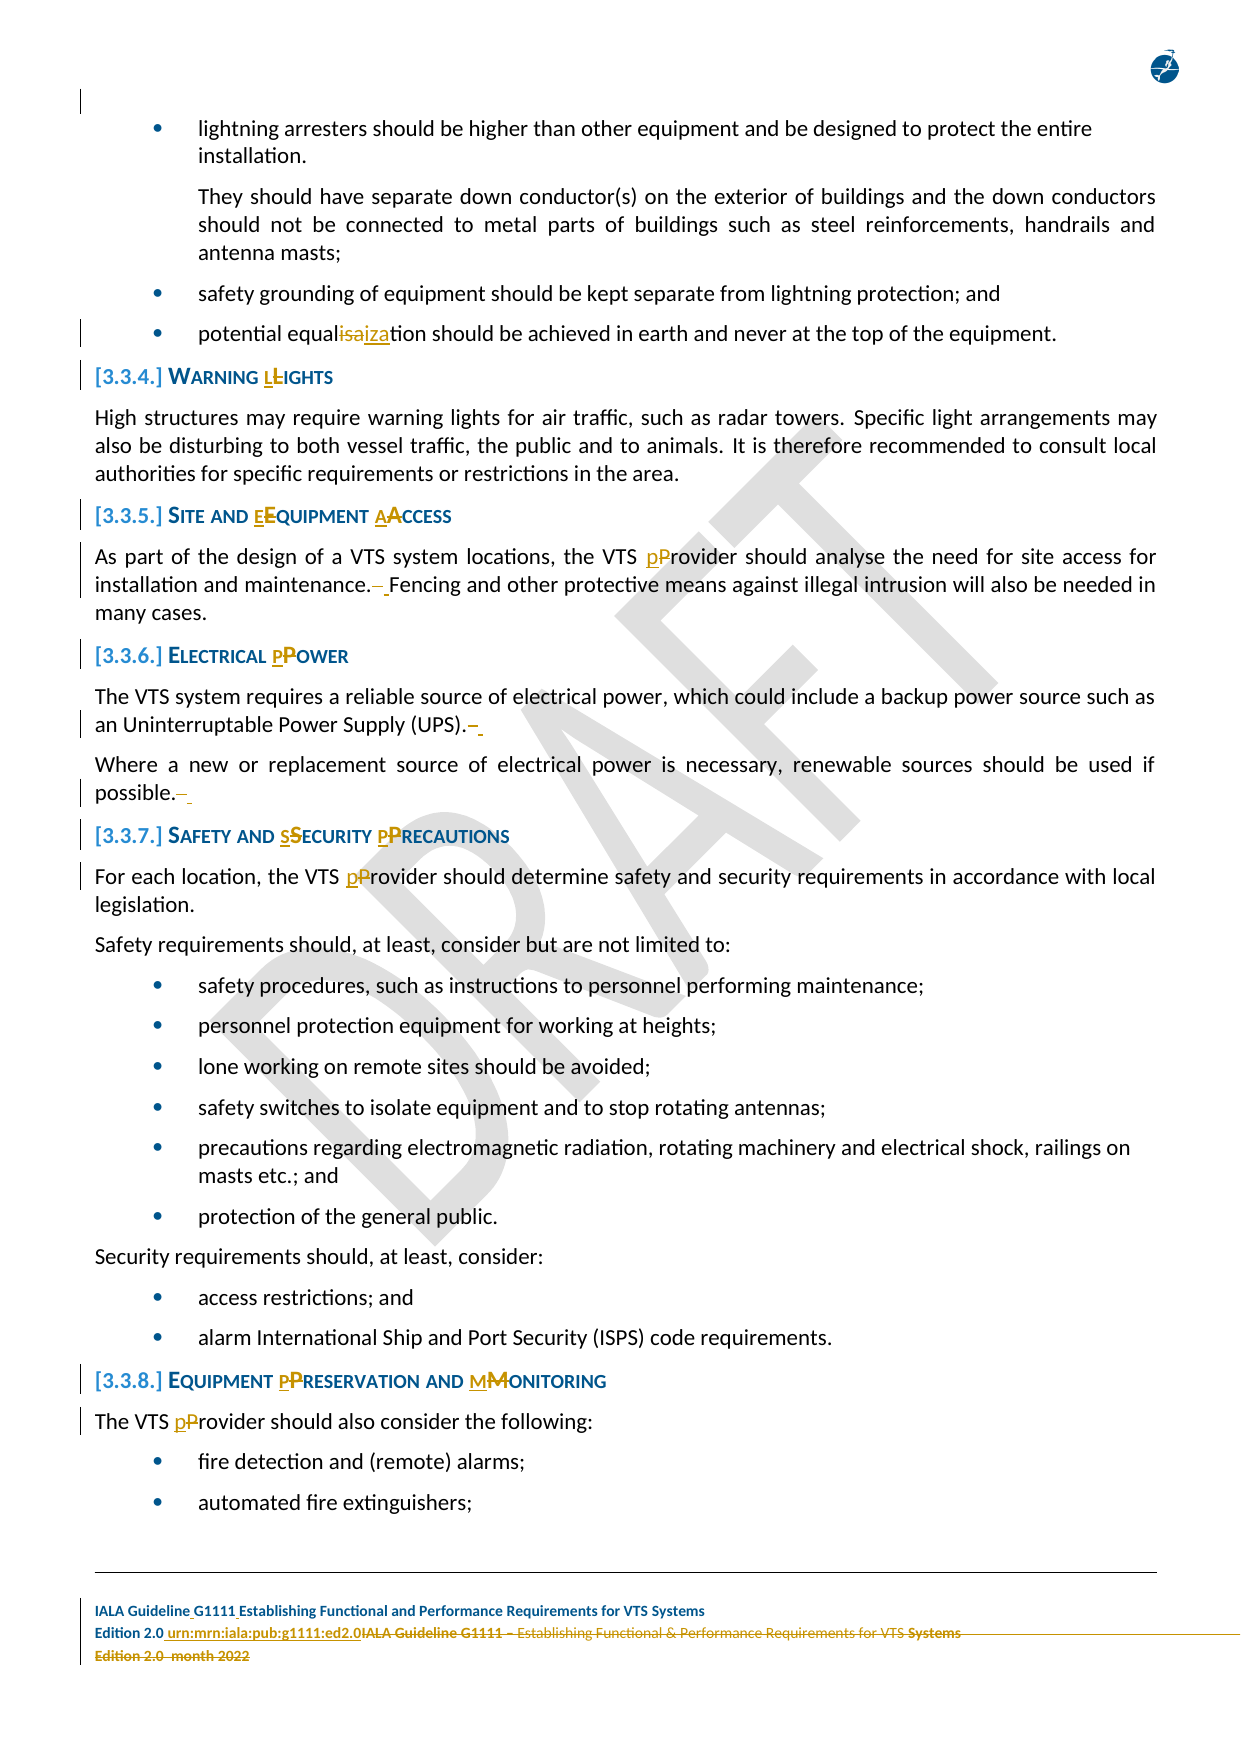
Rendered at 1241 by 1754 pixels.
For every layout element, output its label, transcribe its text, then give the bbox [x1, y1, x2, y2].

text For each location, the VTS rovider should determine safety and security requirements in accordance with local legislation. [94, 862, 1157, 918]
text access restrictions; and [153, 1283, 1157, 1311]
text protection of the general public. [153, 1202, 1157, 1230]
subtitle Equipment reservation and onitoring [94, 1364, 1069, 1394]
text As part of the design of a VTS system locations, the VTS rovider should analyse the need for site access for installation and maintenance.Fencing and other protective means against illegal intrusion will also be needed in many cases. [94, 542, 1157, 626]
text alarm International Ship and Port Security (ISPS) code requirements. [153, 1323, 1157, 1351]
text safety procedures, such as instructions to personnel performing maintenance; [153, 971, 1157, 999]
text High structures may require warning lights for air traffic, such as radar towers. Specific light arrangements may also be disturbing to both vessel traffic, the public and to animals. It is therefore recommended to consult local authorities for specific requirements or restrictions in the area. [94, 403, 1157, 487]
subtitle Site and quipment ccess [94, 499, 1069, 530]
text Where a new or replacement source of electrical power is necessary, renewable sources should be used if possible. [94, 751, 1157, 807]
text Security requirements should, at least, consider: [94, 1242, 1157, 1270]
text potential equaltion should be achieved in earth and never at the top of the equipment. [153, 319, 1157, 347]
text They should have separate down conductor(s) on the exterior of buildings and the down conductors should not be connected to metal parts of buildings such as steel reinforcements, handrails and antenna masts; [198, 182, 1157, 266]
text precautions regarding electromagnetic radiation, rotating machinery and electrical shock, railings on masts etc.; and [153, 1133, 1157, 1189]
text fire detection and (remote) alarms; [153, 1447, 1157, 1475]
text The VTS rovider should also consider the following: [94, 1407, 1157, 1435]
subtitle Safety and ecurity recautions [94, 819, 1069, 849]
text automated fire extinguishers; [153, 1488, 1157, 1516]
text personnel protection equipment for working at heights; [153, 1012, 1157, 1040]
text safety switches to isolate equipment and to stop rotating antennas; [153, 1093, 1157, 1121]
subtitle Warning ights [94, 360, 1069, 390]
text lightning arresters should be higher than other equipment and be designed to protect the entire installation. [153, 114, 1157, 170]
text lone working on remote sites should be avoided; [153, 1052, 1157, 1080]
subtitle Electrical ower [94, 639, 1069, 669]
picture [1119, 0, 1238, 118]
text Safety requirements should, at least, consider but are not limited to: [94, 931, 1157, 959]
text safety grounding of equipment should be kept separate from lightning protection; and [153, 279, 1157, 307]
text The VTS system requires a reliable source of electrical power, which could include a backup power source such as an Uninterruptable Power Supply (UPS). [94, 682, 1157, 738]
